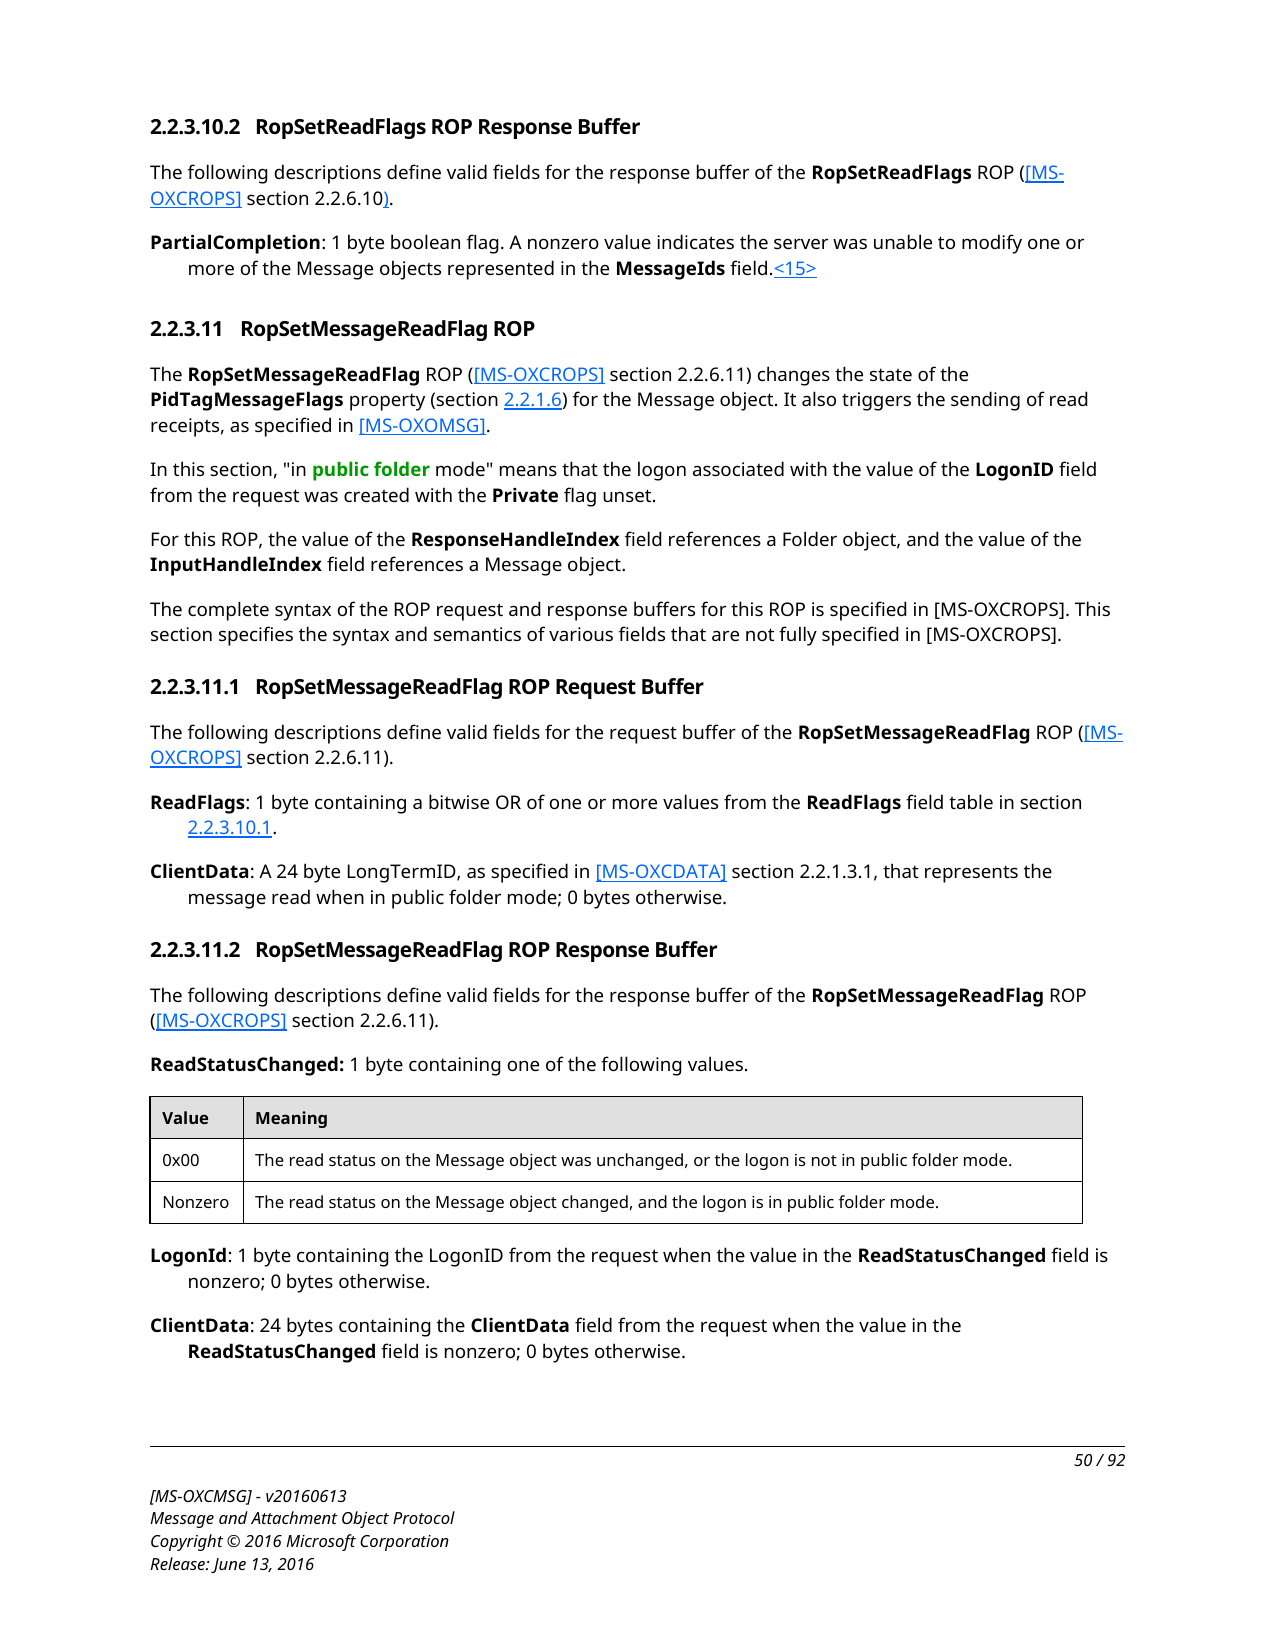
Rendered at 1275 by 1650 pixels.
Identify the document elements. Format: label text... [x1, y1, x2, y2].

text The complete syntax of the ROP request and response buffers for this ROP is specified in [MS-OXCROPS]. This section specifies the syntax and semantics of various fields that are not fully specified in [MS-OXCROPS]. [150, 596, 1125, 647]
text The following descriptions define valid fields for the request buffer of the RopSetMessageReadFlag ROP ([MS-OXCROPS] section 2.2.6.11). [150, 719, 1125, 770]
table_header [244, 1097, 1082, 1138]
text LogonId: 1 byte containing the LogonID from the request when the value in the ReadStatusChanged field is nonzero; 0 bytes otherwise. [150, 1243, 1125, 1294]
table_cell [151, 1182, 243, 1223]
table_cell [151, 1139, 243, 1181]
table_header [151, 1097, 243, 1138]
text ClientData: A 24 byte LongTermID, as specified in [MS-OXCDATA] section 2.2.1.3.1, that represents the message read when in public folder mode; 0 bytes otherwise. [150, 859, 1125, 910]
subtitle RopSetReadFlags ROP Response Buffer [150, 112, 1125, 141]
text ReadStatusChanged: 1 byte containing one of the following values. [150, 1052, 1125, 1077]
subtitle RopSetMessageReadFlag ROP Response Buffer [150, 935, 1125, 963]
text The following descriptions define valid fields for the response buffer of the RopSetReadFlags ROP ([MS-OXCROPS] section 2.2.6.10). [150, 160, 1125, 211]
text PartialCompletion: 1 byte boolean flag. A nonzero value indicates the server was unable to modify one or more of the Message objects represented in the MessageIds field.<15> [150, 229, 1125, 281]
text For this ROP, the value of the ResponseHandleIndex field references a Folder object, and the value of the InputHandleIndex field references a Message object. [150, 526, 1125, 577]
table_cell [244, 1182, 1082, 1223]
text The following descriptions define valid fields for the response buffer of the RopSetMessageReadFlag ROP ([MS-OXCROPS] section 2.2.6.11). [150, 982, 1125, 1033]
text ReadFlags: 1 byte containing a bitwise OR of one or more values from the ReadFlags field table in section 2.2.3.10.1. [150, 789, 1125, 840]
subtitle RopSetMessageReadFlag ROP [150, 314, 1125, 342]
subtitle RopSetMessageReadFlag ROP Request Buffer [150, 672, 1125, 700]
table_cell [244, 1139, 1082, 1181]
text ClientData: 24 bytes containing the ClientData field from the request when the value in the ReadStatusChanged field is nonzero; 0 bytes otherwise. [150, 1312, 1125, 1363]
text The RopSetMessageReadFlag ROP ([MS-OXCROPS] section 2.2.6.11) changes the state of the PidTagMessageFlags property (section 2.2.1.6) for the Message object. It also triggers the sending of read receipts, as specified in [MS-OXOMSG]. [150, 361, 1125, 438]
text In this section, "in public folder mode" means that the logon associated with the value of the LogonID field from the request was created with the Private flag unset. [150, 456, 1125, 507]
